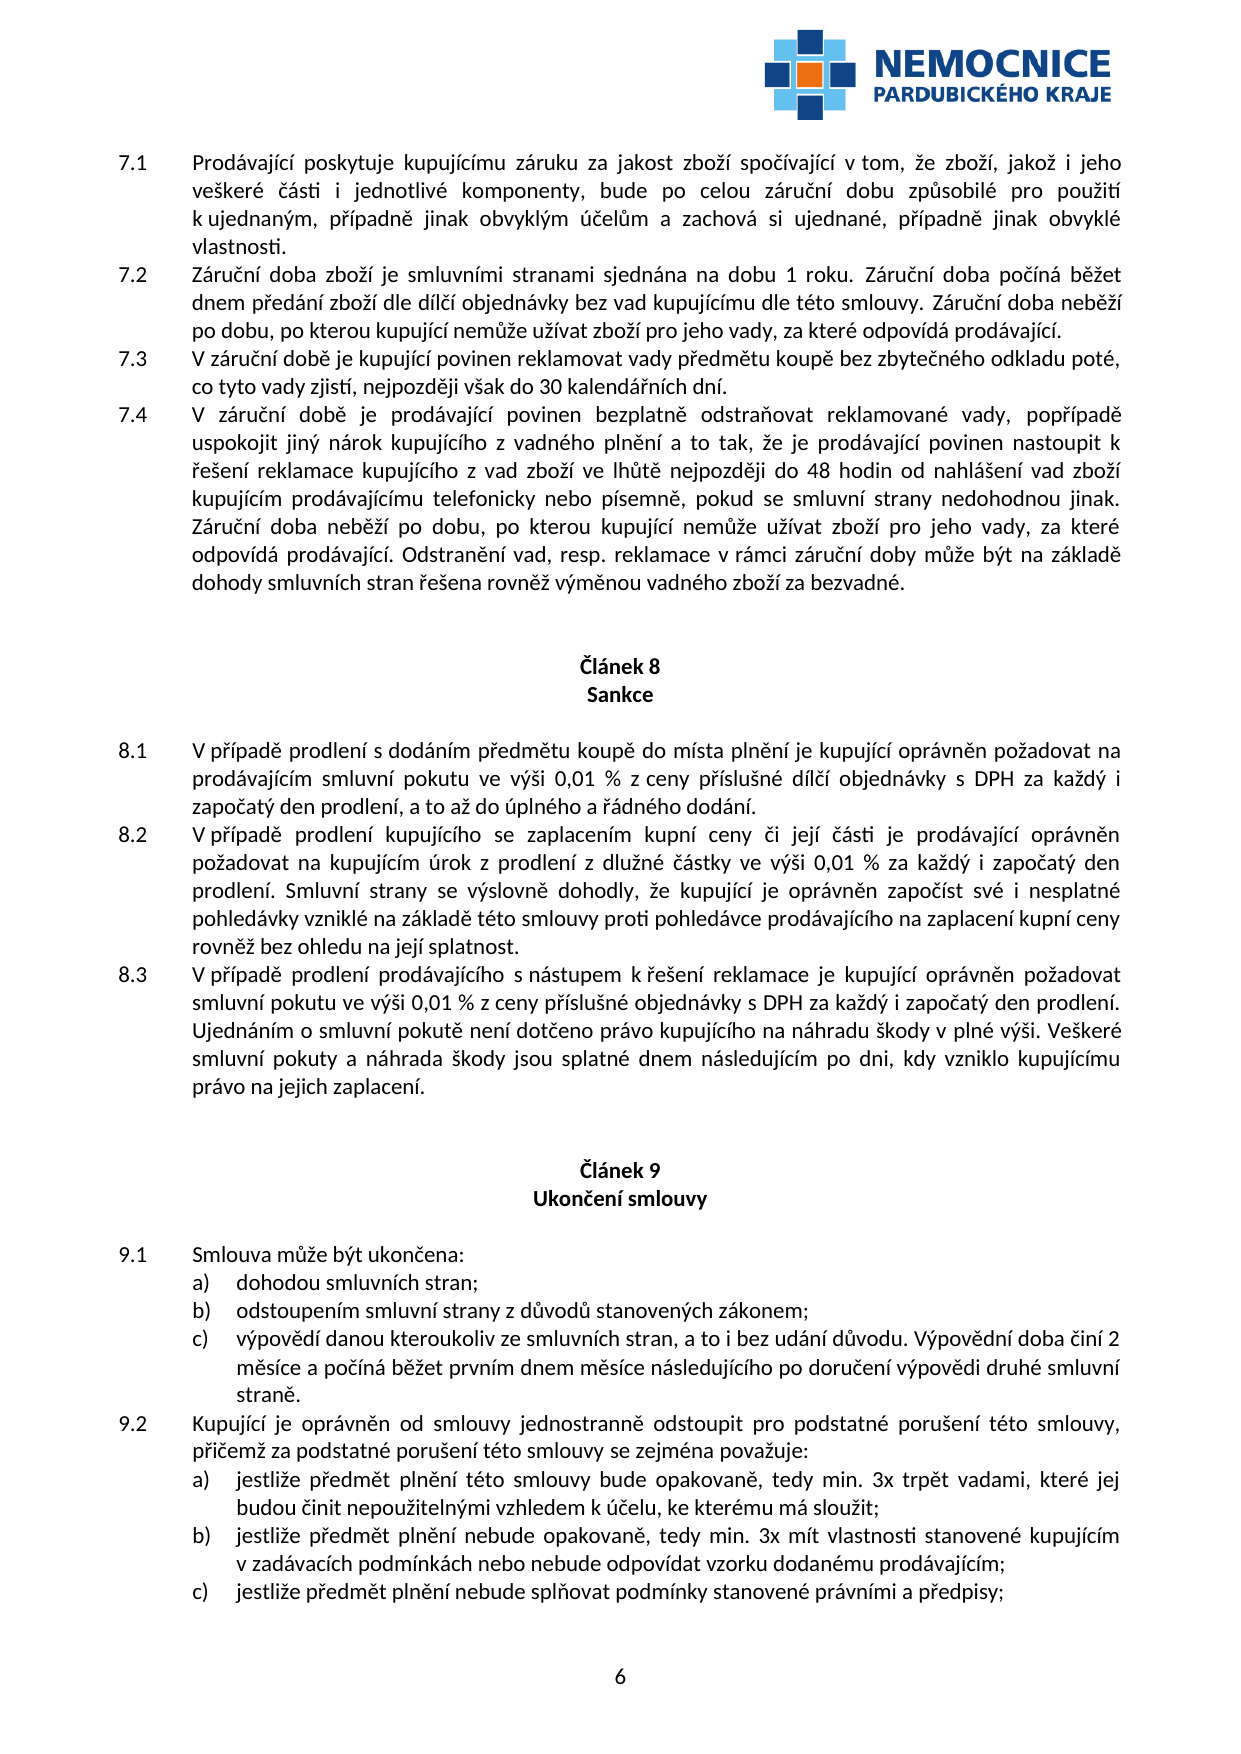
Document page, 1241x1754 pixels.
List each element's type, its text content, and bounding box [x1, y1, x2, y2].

list Smlouva může být ukončena: [118, 1241, 1122, 1268]
text 8.3 V případě prodlení prodávajícího s nástupem k řešení reklamace je kupující oprávněn požadovat smluvní pokutu ve výši 0,01 % z ceny příslušné objednávky s DPH za každý i započatý den prodlení. Ujednáním o smluvní pokutě není dotčeno právo kupujícího na náhradu škody v plné výši. Veškeré smluvní pokuty a náhrada škody jsou splatné dnem následujícím po dni, kdy vzniklo kupujícímu právo na jejich zaplacení. [118, 960, 1122, 1100]
list 8.2 V případě prodlení kupujícího se zaplacením kupní ceny či její části je prodávající oprávněn požadovat na kupujícím úrok z prodlení z dlužné částky ve výši 0,01 % za každý i započatý den prodlení. Smluvní strany se výslovně dohodly, že kupující je oprávněn započíst své i nesplatné pohledávky vzniklé na základě této smlouvy proti pohledávce prodávajícího na zaplacení kupní ceny rovněž bez ohledu na její splatnost. [118, 820, 1122, 960]
text Článek 8 [118, 652, 1122, 680]
text 8.1 V případě prodlení s dodáním předmětu koupě do místa plnění je kupující oprávněn požadovat na prodávajícím smluvní pokutu ve výši 0,01 % z ceny příslušné dílčí objednávky s DPH za každý i započatý den prodlení, a to až do úplného a řádného dodání. [118, 736, 1122, 820]
text Ukončení smlouvy [118, 1184, 1122, 1212]
text 7.2 Záruční doba zboží je smluvními stranami sjednána na dobu 1 roku. Záruční doba počíná běžet dnem předání zboží dle dílčí objednávky bez vad kupujícímu dle této smlouvy. Záruční doba neběží po dobu, po kterou kupující nemůže užívat zboží pro jeho vady, za které odpovídá prodávající. [118, 260, 1122, 344]
list Kupující je oprávněn od smlouvy jednostranně odstoupit pro podstatné porušení této smlouvy, přičemž za podstatné porušení této smlouvy se zejména považuje: [118, 1409, 1122, 1465]
text 7.1 Prodávající poskytuje kupujícímu záruku za jakost zboží spočívající v tom, že zboží, jakož i jeho veškeré části i jednotlivé komponenty, bude po celou záruční dobu způsobilé pro použití k ujednaným, případně jinak obvyklým účelům a zachová si ujednané, případně jinak obvyklé vlastnosti. [118, 148, 1122, 260]
text Článek 9 [118, 1156, 1122, 1184]
list jestliže předmět plnění nebude opakovaně, tedy min. 3x mít vlastnosti stanovené kupujícím v zadávacích podmínkách nebo nebude odpovídat vzorku dodanému prodávajícím; [192, 1521, 1122, 1577]
text 7.4 V záruční době je prodávající povinen bezplatně odstraňovat reklamované vady, popřípadě uspokojit jiný nárok kupujícího z vadného plnění a to tak, že je prodávající povinen nastoupit k řešení reklamace kupujícího z vad zboží ve lhůtě nejpozději do 48 hodin od nahlášení vad zboží kupujícím prodávajícímu telefonicky nebo písemně, pokud se smluvní strany nedohodnou jinak. Záruční doba neběží po dobu, po kterou kupující nemůže užívat zboží pro jeho vady, za které odpovídá prodávající. Odstranění vad, resp. reklamace v rámci záruční doby může být na základě dohody smluvních stran řešena rovněž výměnou vadného zboží za bezvadné. [118, 400, 1122, 596]
list dohodou smluvních stran; [192, 1268, 1122, 1297]
text Sankce [118, 680, 1122, 708]
list jestliže předmět plnění nebude splňovat podmínky stanovené právními a předpisy; [192, 1577, 1122, 1605]
list jestliže předmět plnění této smlouvy bude opakovaně, tedy min. 3x trpět vadami, které jej budou činit nepoužitelnými vzhledem k účelu, ke kterému má sloužit; [192, 1465, 1122, 1521]
picture [763, 28, 1111, 121]
list výpovědí danou kteroukoliv ze smluvních stran, a to i bez udání důvodu. Výpovědní doba činí 2 měsíce a počíná běžet prvním dnem měsíce následujícího po doručení výpovědi druhé smluvní straně. [192, 1324, 1122, 1409]
list odstoupením smluvní strany z důvodů stanovených zákonem; [192, 1297, 1122, 1324]
text 7.3 V záruční době je kupující povinen reklamovat vady předmětu koupě bez zbytečného odkladu poté, co tyto vady zjistí, nejpozději však do 30 kalendářních dní. [118, 344, 1122, 400]
